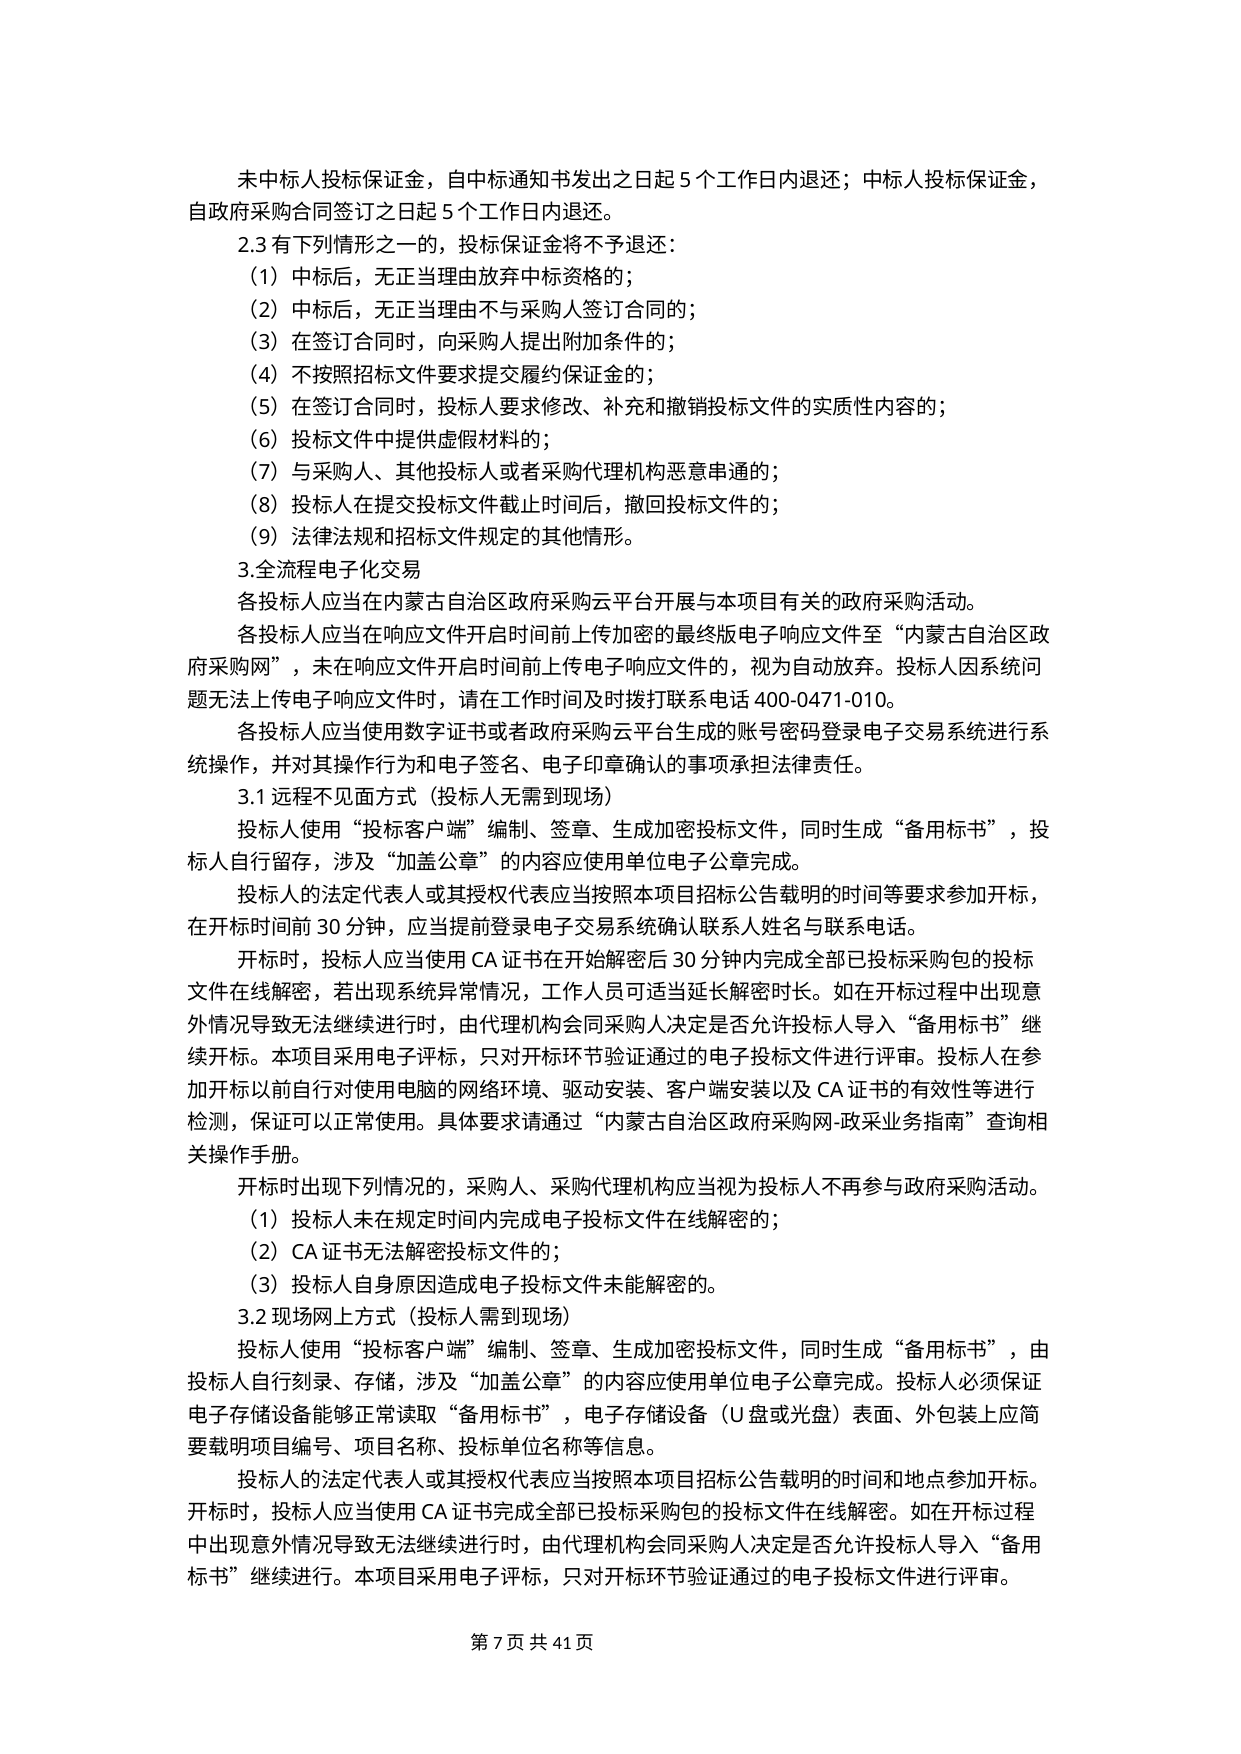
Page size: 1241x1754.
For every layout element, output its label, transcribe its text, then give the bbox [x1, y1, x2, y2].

text 投标人的法定代表人或其授权代表应当按照本项目招标公告载明的时间和地点参加开标。开标时，投标人应当使用CA证书完成全部已投标采购包的投标文件在线解密。如在开标过程中出现意外情况导致无法继续进行时，由代理机构会同采购人决定是否允许投标人导入“备用标书”继续进行。本项目采用电子评标，只对开标环节验证通过的电子投标文件进行评审。 [187, 1462, 1053, 1592]
text （3）投标人自身原因造成电子投标文件未能解密的。 [187, 1267, 1053, 1299]
text （1）投标人未在规定时间内完成电子投标文件在线解密的； [187, 1202, 1053, 1234]
text （2）CA证书无法解密投标文件的； [187, 1234, 1053, 1267]
text 开标时出现下列情况的，采购人、采购代理机构应当视为投标人不再参与政府采购活动。 [187, 1169, 1053, 1202]
text （5）在签订合同时，投标人要求修改、补充和撤销投标文件的实质性内容的； [187, 389, 1053, 422]
text （2）中标后，无正当理由不与采购人签订合同的； [187, 292, 1053, 324]
text 投标人的法定代表人或其授权代表应当按照本项目招标公告载明的时间等要求参加开标，在开标时间前30分钟，应当提前登录电子交易系统确认联系人姓名与联系电话。 [187, 877, 1053, 942]
text 3.2现场网上方式（投标人需到现场） [187, 1299, 1053, 1332]
text 各投标人应当在响应文件开启时间前上传加密的最终版电子响应文件至“内蒙古自治区政府采购网”，未在响应文件开启时间前上传电子响应文件的，视为自动放弃。投标人因系统问题无法上传电子响应文件时，请在工作时间及时拨打联系电话400-0471-010。 [187, 617, 1053, 714]
text 2.3有下列情形之一的，投标保证金将不予退还： [187, 227, 1053, 259]
text （7）与采购人、其他投标人或者采购代理机构恶意串通的； [187, 454, 1053, 487]
text 3.全流程电子化交易 [187, 552, 1053, 584]
text （9）法律法规和招标文件规定的其他情形。 [187, 519, 1053, 552]
text 各投标人应当在内蒙古自治区政府采购云平台开展与本项目有关的政府采购活动。 [187, 584, 1053, 617]
text 3.1远程不见面方式（投标人无需到现场） [187, 779, 1053, 812]
text 未中标人投标保证金，自中标通知书发出之日起5个工作日内退还；中标人投标保证金，自政府采购合同签订之日起5个工作日内退还。 [187, 162, 1053, 227]
text （3）在签订合同时，向采购人提出附加条件的； [187, 324, 1053, 357]
text 投标人使用“投标客户端”编制、签章、生成加密投标文件，同时生成“备用标书”，由投标人自行刻录、存储，涉及“加盖公章”的内容应使用单位电子公章完成。投标人必须保证电子存储设备能够正常读取“备用标书”，电子存储设备（U盘或光盘）表面、外包装上应简要载明项目编号、项目名称、投标单位名称等信息。 [187, 1332, 1053, 1462]
text （8）投标人在提交投标文件截止时间后，撤回投标文件的； [187, 487, 1053, 519]
text （4）不按照招标文件要求提交履约保证金的； [187, 357, 1053, 389]
text （6）投标文件中提供虚假材料的； [187, 422, 1053, 454]
text 投标人使用“投标客户端”编制、签章、生成加密投标文件，同时生成“备用标书”，投标人自行留存，涉及“加盖公章”的内容应使用单位电子公章完成。 [187, 812, 1053, 877]
text 开标时，投标人应当使用CA证书在开始解密后30分钟内完成全部已投标采购包的投标文件在线解密，若出现系统异常情况，工作人员可适当延长解密时长。如在开标过程中出现意外情况导致无法继续进行时，由代理机构会同采购人决定是否允许投标人导入“备用标书”继续开标。本项目采用电子评标，只对开标环节验证通过的电子投标文件进行评审。投标人在参加开标以前自行对使用电脑的网络环境、驱动安装、客户端安装以及CA证书的有效性等进行检测，保证可以正常使用。具体要求请通过“内蒙古自治区政府采购网-政采业务指南”查询相关操作手册。 [187, 942, 1053, 1169]
text （1）中标后，无正当理由放弃中标资格的； [187, 259, 1053, 292]
text 各投标人应当使用数字证书或者政府采购云平台生成的账号密码登录电子交易系统进行系统操作，并对其操作行为和电子签名、电子印章确认的事项承担法律责任。 [187, 714, 1053, 779]
